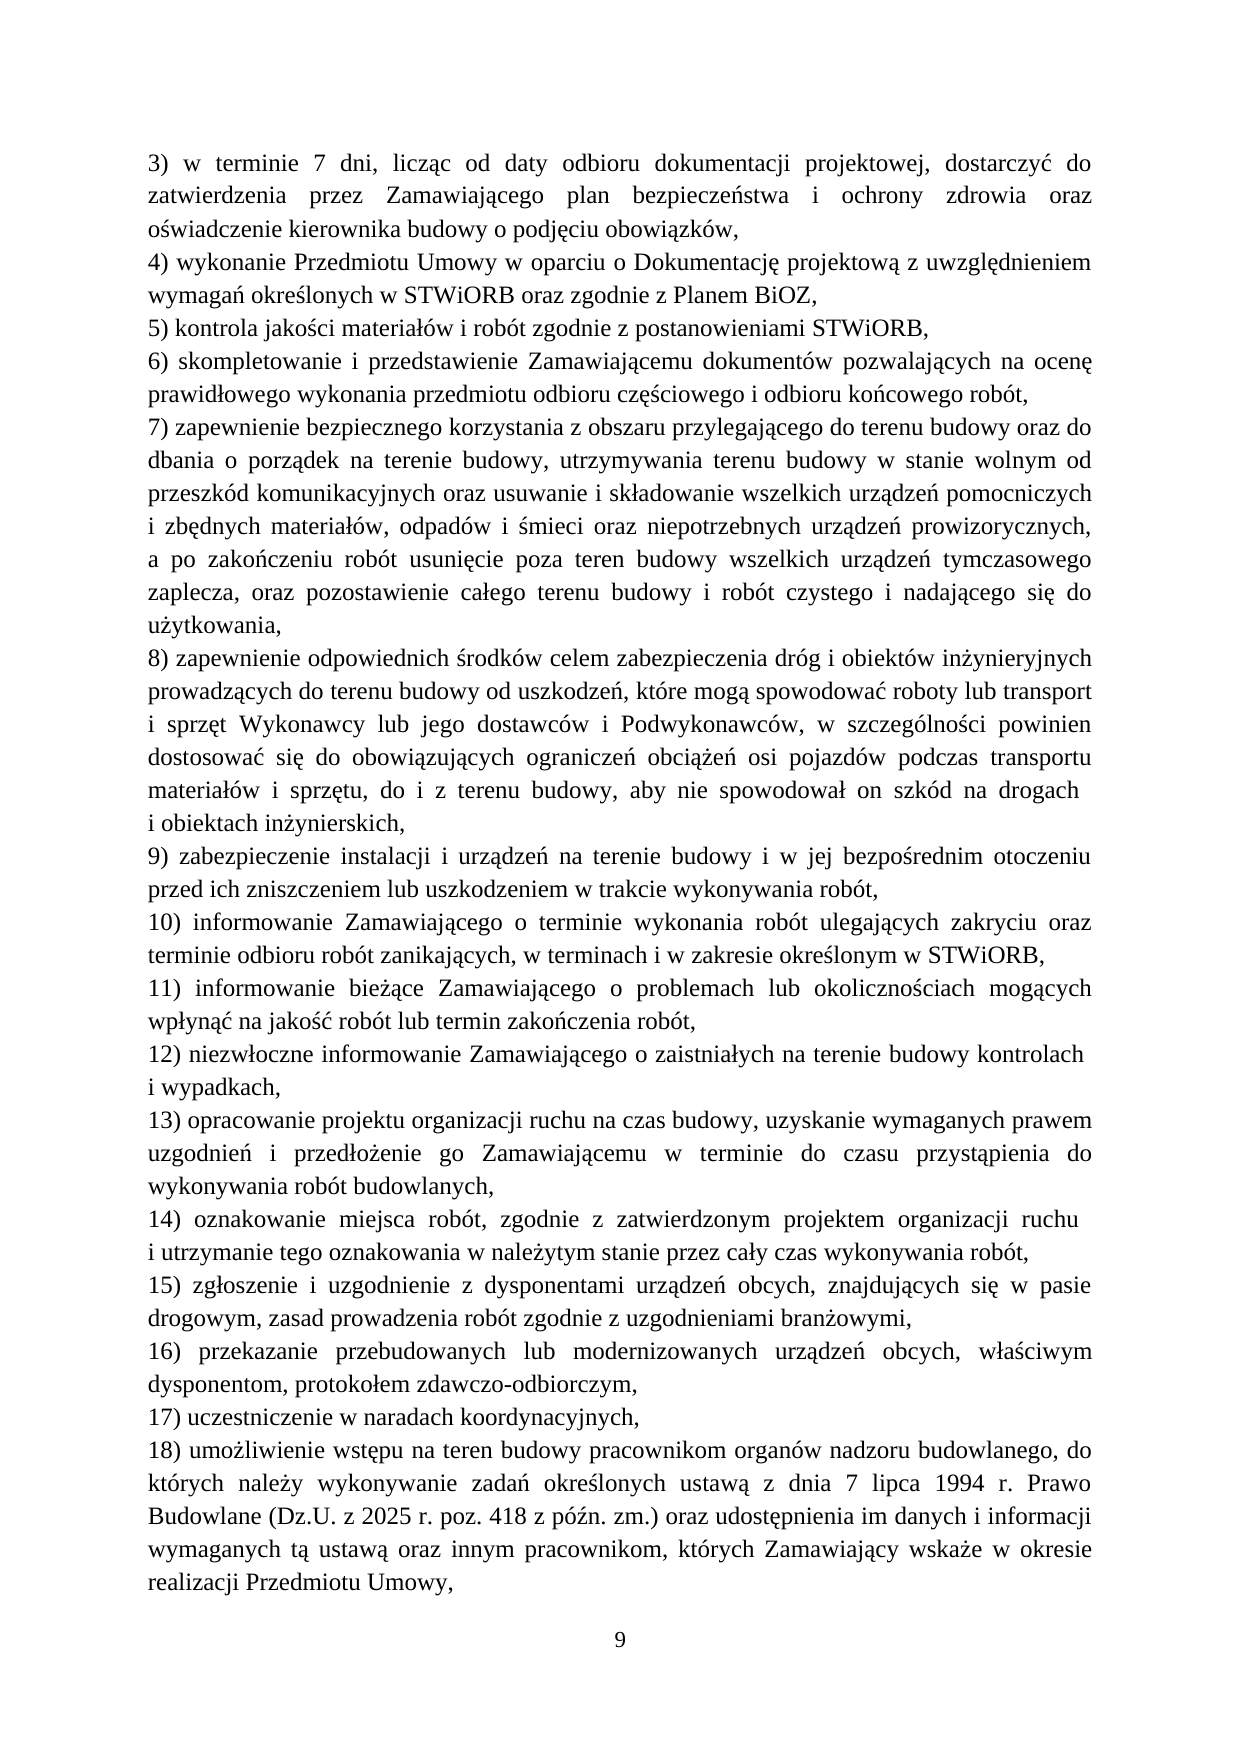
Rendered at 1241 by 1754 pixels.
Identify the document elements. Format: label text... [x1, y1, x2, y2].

text 4) wykonanie Przedmiotu Umowy w oparciu o Dokumentację projektową z uwzględnieniem wymagań określonych w STWiORB oraz zgodnie z Planem BiOZ, [148, 247, 1093, 308]
text 17) uczestniczenie w naradach koordynacyjnych, [148, 1402, 1093, 1431]
text 9) zabezpieczenie instalacji i urządzeń na terenie budowy i w jej bezpośrednim otoczeniu przed ich zniszczeniem lub uszkodzeniem w trakcie wykonywania robót, [148, 841, 1093, 903]
text 6) skompletowanie i przedstawienie Zamawiającemu dokumentów pozwalających na ocenę prawidłowego wykonania przedmiotu odbioru częściowego i odbioru końcowego robót, [148, 346, 1093, 407]
text 13) opracowanie projektu organizacji ruchu na czas budowy, uzyskanie wymaganych prawem uzgodnień i przedłożenie go Zamawiającemu w terminie do czasu przystąpienia do wykonywania robót budowlanych, [148, 1105, 1093, 1200]
text 7) zapewnienie bezpiecznego korzystania z obszaru przylegającego do terenu budowy oraz do dbania o porządek na terenie budowy, utrzymywania terenu budowy w stanie wolnym od przeszkód komunikacyjnych oraz usuwanie i składowanie wszelkich urządzeń pomocniczych i zbędnych materiałów, odpadów i śmieci oraz niepotrzebnych urządzeń prowizorycznych, a po zakończeniu robót usunięcie poza teren budowy wszelkich urządzeń tymczasowego zaplecza, oraz pozostawienie całego terenu budowy i robót czystego i nadającego się do użytkowania, [148, 412, 1093, 639]
text 16) przekazanie przebudowanych lub modernizowanych urządzeń obcych, właściwym dysponentom, protokołem zdawczo-odbiorczym, [148, 1336, 1093, 1398]
text 12) niezwłoczne informowanie Zamawiającego o zaistniałych na terenie budowy kontrolach i wypadkach, [148, 1039, 1093, 1101]
text 11) informowanie bieżące Zamawiającego o problemach lub okolicznościach mogących wpłynąć na jakość robót lub termin zakończenia robót, [148, 973, 1093, 1035]
text 10) informowanie Zamawiającego o terminie wykonania robót ulegających zakryciu oraz terminie odbioru robót zanikających, w terminach i w zakresie określonym w STWiORB, [148, 907, 1093, 969]
text 5) kontrola jakości materiałów i robót zgodnie z postanowieniami STWiORB, [148, 313, 1093, 341]
text 18) umożliwienie wstępu na teren budowy pracownikom organów nadzoru budowlanego, do których należy wykonywanie zadań określonych ustawą z dnia 7 lipca 1994 r. Prawo Budowlane (Dz.U. z 2025 r. poz. 418 z późn. zm.) oraz udostępnienia im danych i informacji wymaganych tą ustawą oraz innym pracownikom, których Zamawiający wskaże w okresie realizacji Przedmiotu Umowy, [148, 1435, 1093, 1596]
text 3) w terminie 7 dni, licząc od daty odbioru dokumentacji projektowej, dostarczyć do zatwierdzenia przez Zamawiającego plan bezpieczeństwa i ochrony zdrowia oraz oświadczenie kierownika budowy o podjęciu obowiązków, [148, 148, 1093, 242]
text 15) zgłoszenie i uzgodnienie z dysponentami urządzeń obcych, znajdujących się w pasie drogowym, zasad prowadzenia robót zgodnie z uzgodnieniami branżowymi, [148, 1270, 1093, 1332]
text 14) oznakowanie miejsca robót, zgodnie z zatwierdzonym projektem organizacji ruchu i utrzymanie tego oznakowania w należytym stanie przez cały czas wykonywania robót, [148, 1204, 1093, 1266]
text 8) zapewnienie odpowiednich środków celem zabezpieczenia dróg i obiektów inżynieryjnych prowadzących do terenu budowy od uszkodzeń, które mogą spowodować roboty lub transport i sprzęt Wykonawcy lub jego dostawców i Podwykonawców, w szczególności powinien dostosować się do obowiązujących ograniczeń obciążeń osi pojazdów podczas transportu materiałów i sprzętu, do i z terenu budowy, aby nie spowodował on szkód na drogach i obiektach inżynierskich, [148, 643, 1093, 837]
